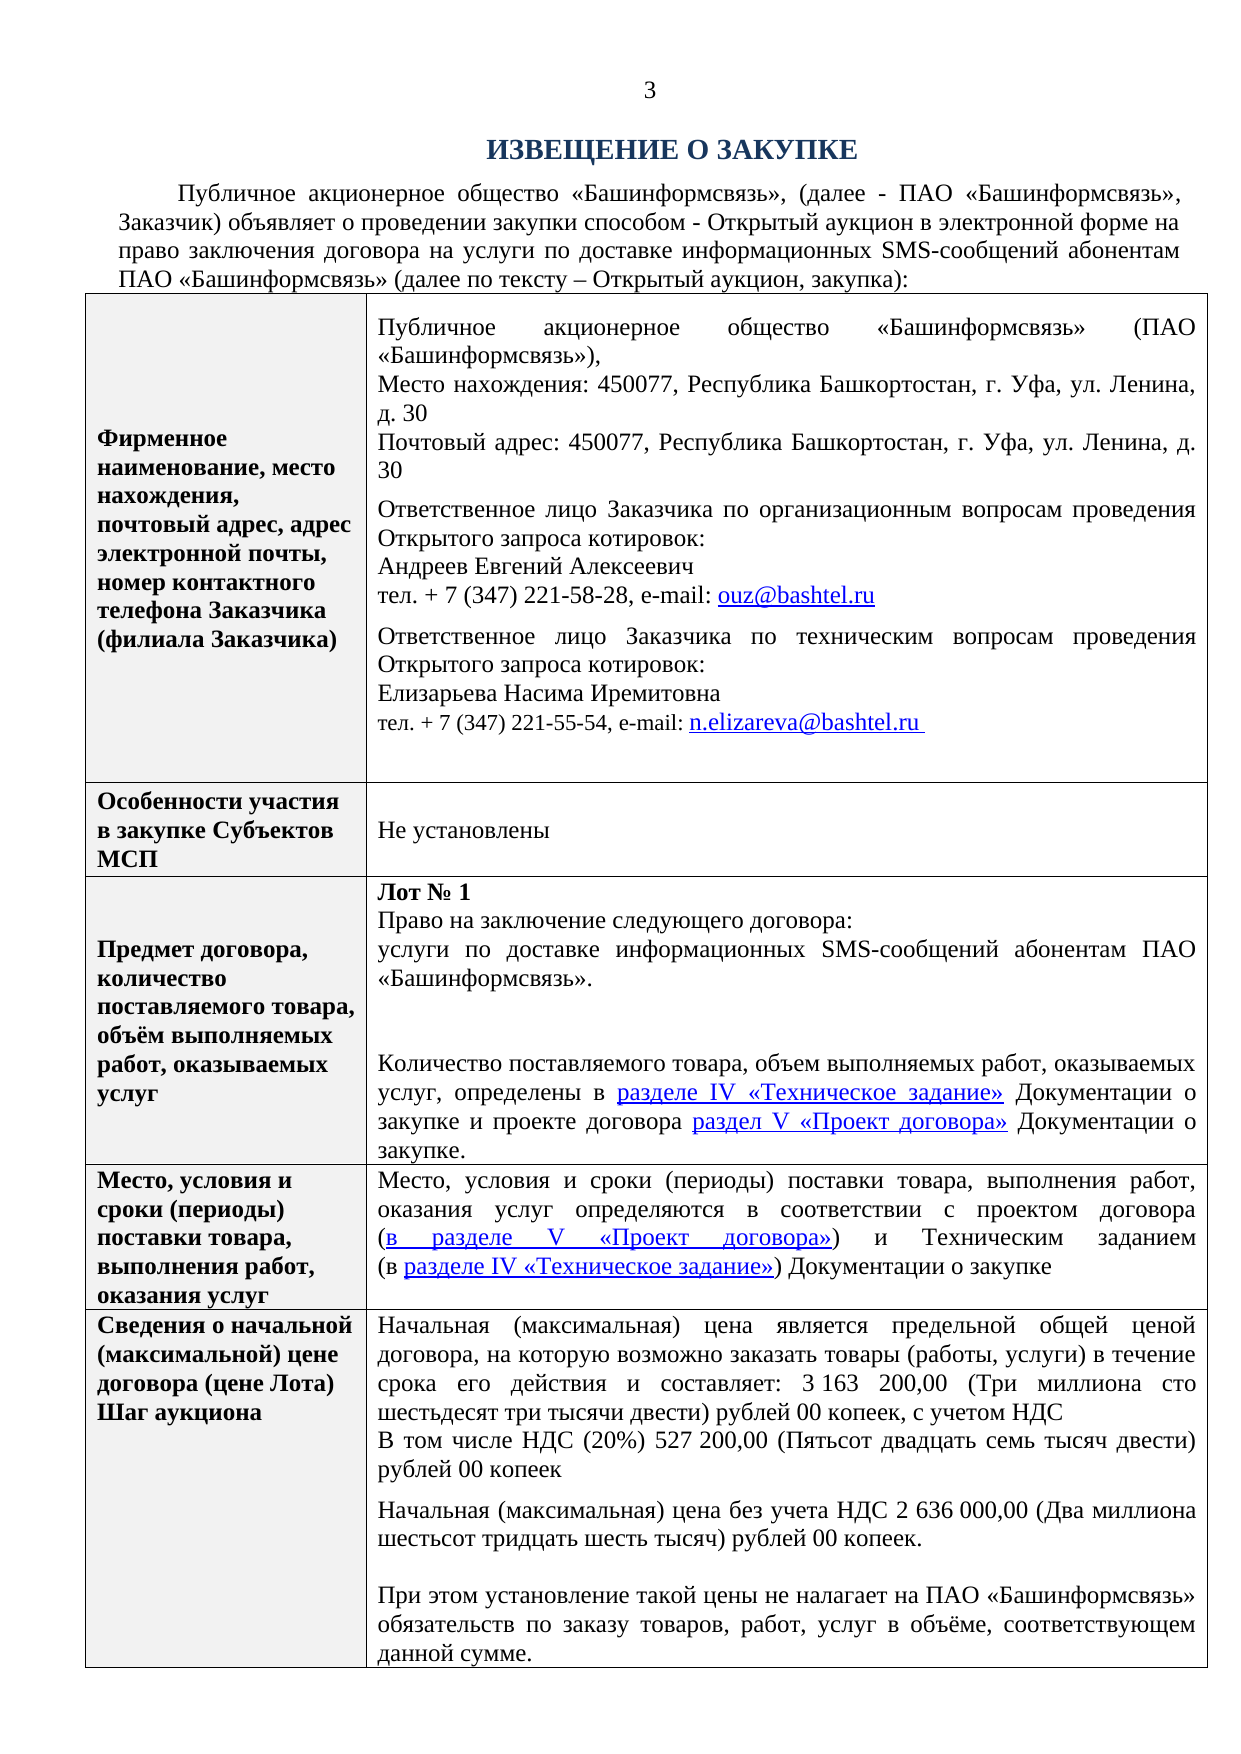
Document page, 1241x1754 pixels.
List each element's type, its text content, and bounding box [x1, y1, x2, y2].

table_cell Предмет договора, количество поставляемого товара, объём выполняемых работ, оказываемых услуг [86, 877, 366, 1163]
table_header Фирменное наименование, место нахождения, почтовый адрес, адрес электронной почты, номер контактного телефона Заказчика (филиала Заказчика) [86, 294, 366, 782]
table_cell Особенности участия в закупке Субъектов МСП [86, 783, 366, 876]
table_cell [367, 1310, 1207, 1667]
table_cell Лот № 1 Право на заключение следующего договора: услуги по доставке информационных SMS-сообщений абонентам ПАО «Башинформсвязь». Количество поставляемого товара, объем выполняемых работ, оказываемых услуг, определены в разделе IV «Техническое задание» Документации о закупке и проекте договора раздел V «Проект договора» Документации о закупке. [367, 877, 1207, 1163]
table_header Публичное акционерное общество «Башинформсвязь» (ПАО «Башинформсвязь»), Место нахождения: 450077, Республика Башкортостан, г. Уфа, ул. Ленина, д. 30 Почтовый адрес: 450077, Республика Башкортостан, г. Уфа, ул. Ленина, д. 30 Ответственное лицо Заказчика по организационным вопросам проведения Открытого запроса котировок: Андреев Евгений Алексеевич тел. + 7 (347) 221-58-28, e-mail: ouz@bashtel.ru Ответственное лицо Заказчика по техническим вопросам проведения Открытого запроса котировок: Елизарьева Насима Иремитовна тел. + 7 (347) 221-55-54, e-mail: n.elizareva@bashtel.ru [367, 294, 1207, 782]
table_cell Место, условия и сроки (периоды) поставки товара, выполнения работ, оказания услуг [86, 1165, 366, 1309]
text Публичное акционерное общество «Башинформсвязь», (далее - ПАО «Башинформсвязь», Заказчик) объявляет о проведении закупки способом - Открытый аукцион в электронной форме на право заключения договора на услуги по доставке информационных SMS-сообщений абонентам ПАО «Башинформсвязь» (далее по тексту – Открытый аукцион, закупка): [118, 178, 1181, 293]
table_cell Место, условия и сроки (периоды) поставки товара, выполнения работ, оказания услуг определяются в соответствии с проектом договора (в разделе V «Проект договора») и Техническим заданием (в разделе IV «Техническое задание») Документации о закупке [367, 1165, 1207, 1309]
text ИЗВЕЩЕНИЕ О ЗАКУПКЕ [163, 132, 1181, 166]
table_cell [86, 1310, 366, 1667]
table_cell Не установлены [367, 783, 1207, 876]
